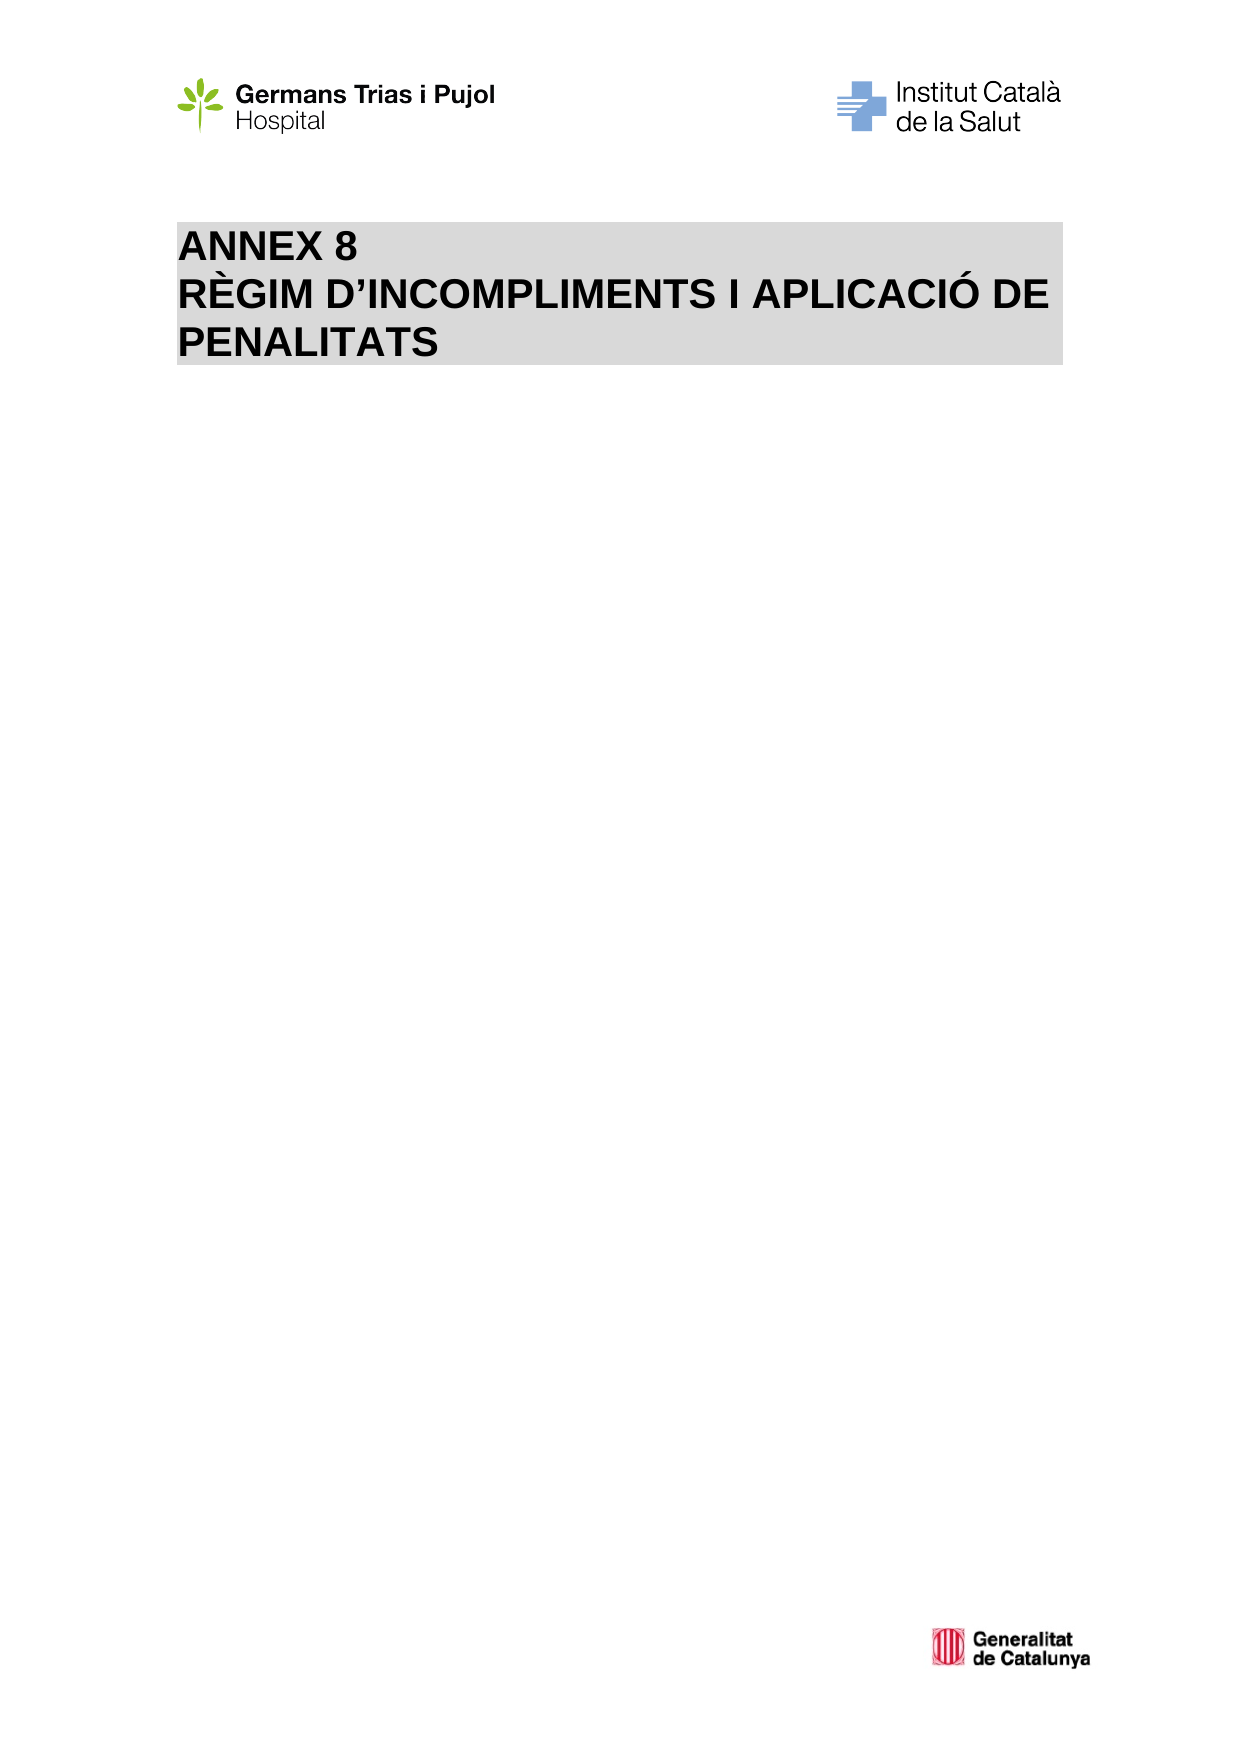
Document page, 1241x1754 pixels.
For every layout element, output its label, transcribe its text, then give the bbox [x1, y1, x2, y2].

text ANNEX 8 [177, 222, 1063, 269]
picture [893, 1621, 1129, 1674]
picture [177, 78, 494, 134]
picture [835, 77, 1064, 137]
text RÈGIM D’INCOMPLIMENTS I APLICACIÓ DE PENALITATS [177, 269, 1063, 365]
